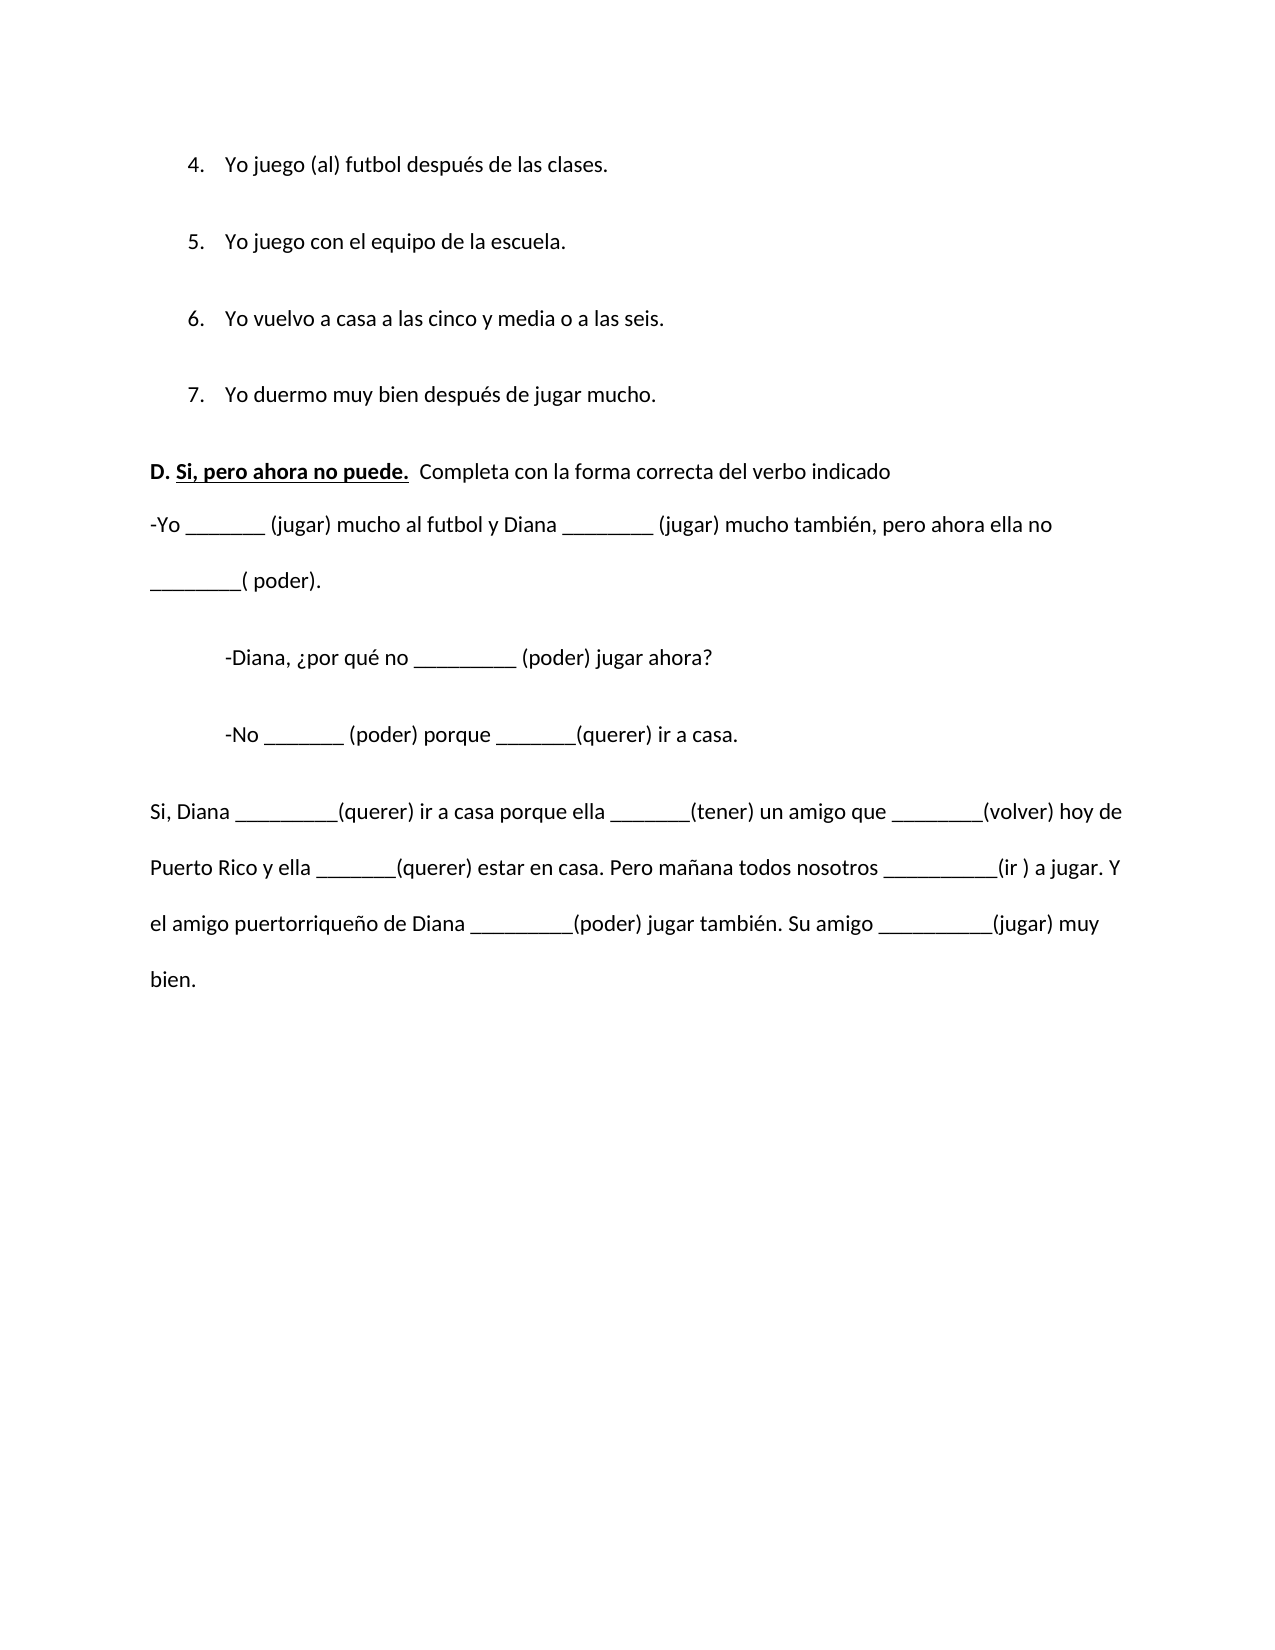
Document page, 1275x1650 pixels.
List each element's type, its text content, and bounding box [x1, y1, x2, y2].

list Yo vuelvo a casa a las cinco y media o a las seis. [187, 304, 1125, 332]
list Yo juego (al) futbol después de las clases. [187, 150, 1125, 178]
text Si, Diana _________(querer) ir a casa porque ella _______(tener) un amigo que ________(volver) hoy de Puerto Rico y ella _______(querer) estar en casa. Pero mañana todos nosotros __________(ir ) a jugar. Y el amigo puertorriqueño de Diana _________(poder) jugar también. Su amigo __________(jugar) muy bien. [150, 797, 1125, 993]
list Yo juego con el equipo de la escuela. [187, 227, 1125, 255]
list Yo duermo muy bien después de jugar mucho. [187, 381, 1125, 409]
text D. Si, pero ahora no puede. Completa con la forma correcta del verbo indicado [150, 457, 1125, 486]
text -No _______ (poder) porque _______(querer) ir a casa. [150, 720, 1125, 748]
text -Diana, ¿por qué no _________ (poder) jugar ahora? [150, 643, 1125, 671]
text -Yo _______ (jugar) mucho al futbol y Diana ________ (jugar) mucho también, pero ahora ella no ________( poder). [150, 511, 1125, 594]
